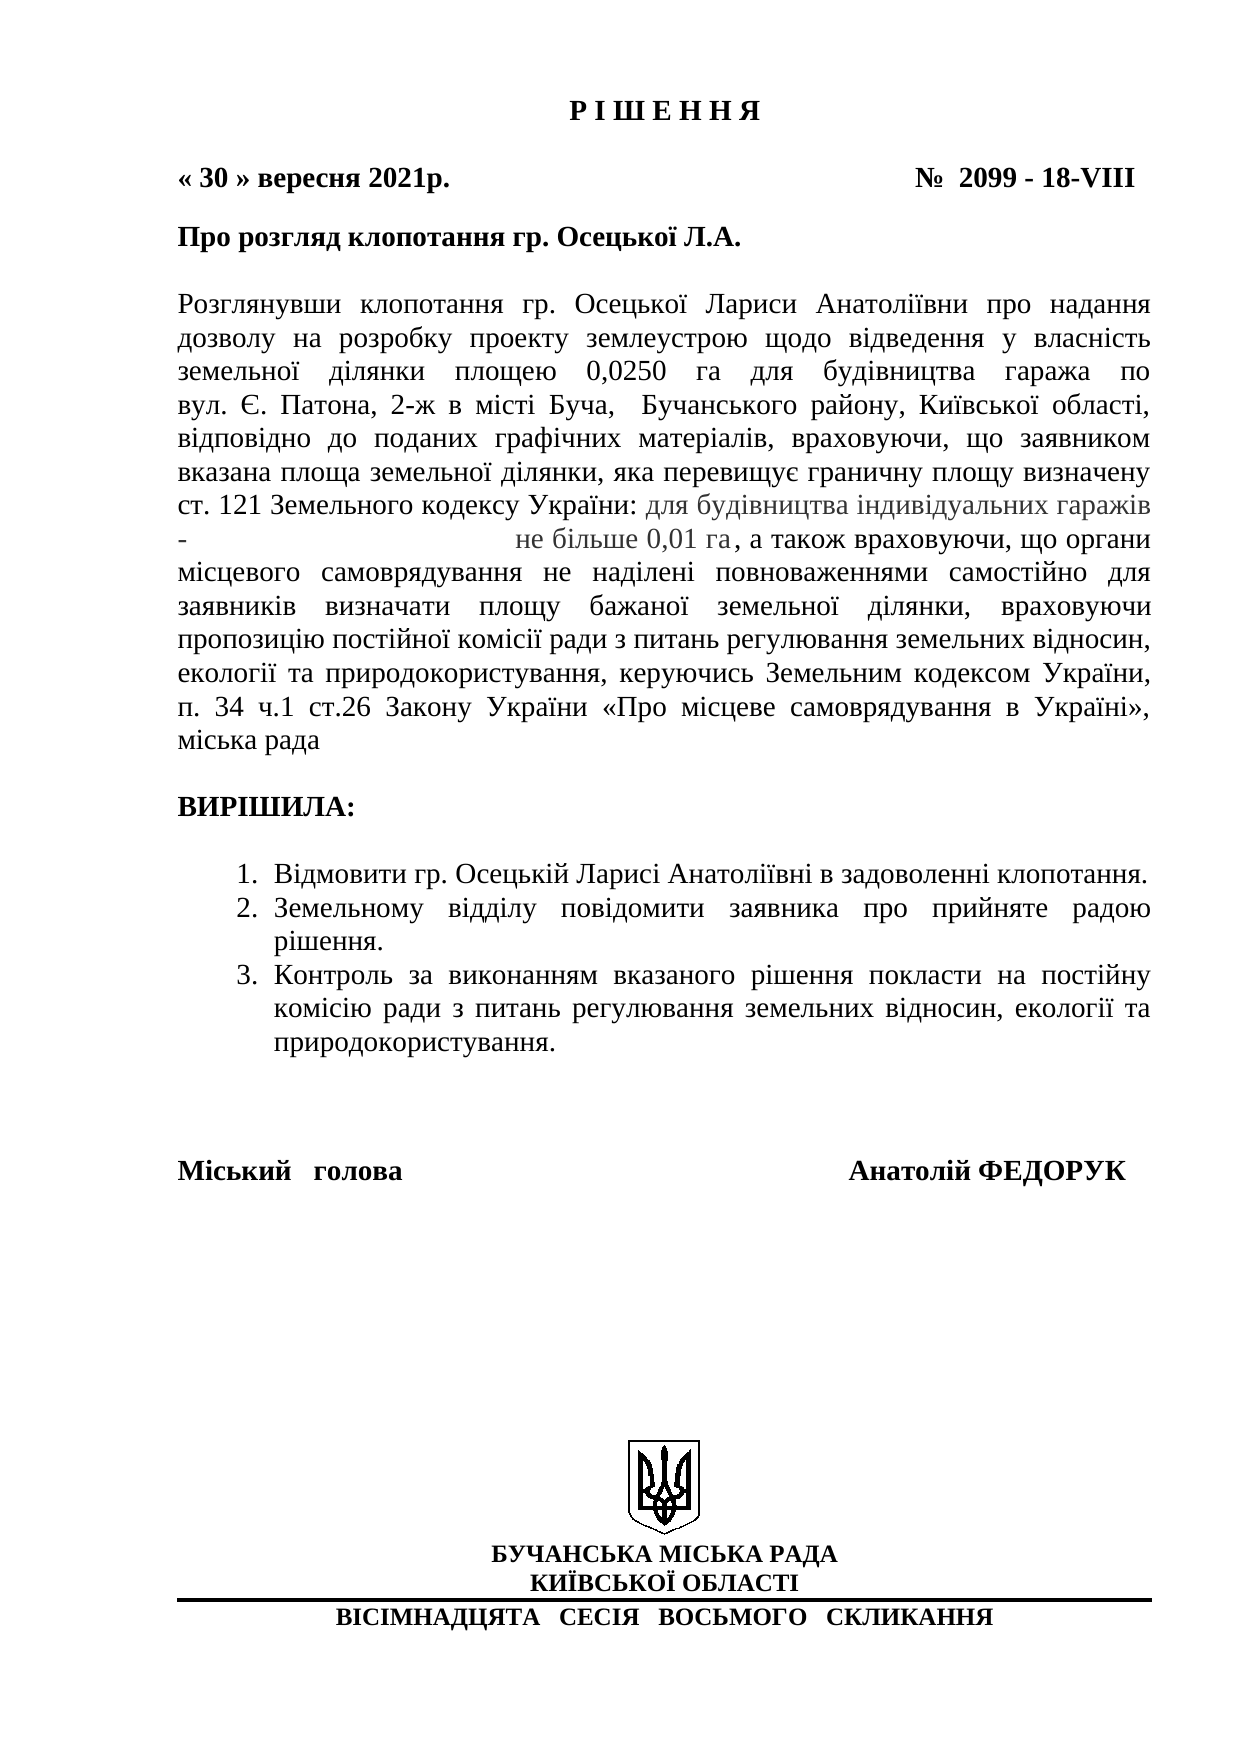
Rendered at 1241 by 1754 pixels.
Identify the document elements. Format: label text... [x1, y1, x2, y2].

text Розглянувши клопотання гр. Осецької Лариси Анатоліївни про надання дозволу на розробку проекту землеустрою щодо відведення у власність земельної ділянки площею 0,0250 га для будівництва гаража по вул. Є. Патона, 2-ж в місті Буча, Бучанського району, Київської області, відповідно до поданих графічних матеріалів, враховуючи, що заявником вказана площа земельної ділянки, яка перевищує граничну площу визначену ст. 121 Земельного кодексу України: для будівництва індивідуальних гаражів - не більше 0,01 га, а також враховуючи, що органи місцевого самоврядування не наділені повноваженнями самостійно для заявників визначати площу бажаної земельної ділянки, враховуючи пропозицію постійної комісії ради з питань регулювання земельних відносин, екології та природокористування, керуючись Земельним кодексом України, п. 34 ч.1 ст.26 Закону України «Про місцеве самоврядування в Україні», міська рада [177, 286, 1152, 521]
text Розглянувши клопотання гр. Осецької Лариси Анатоліївни про надання дозволу на розробку проекту землеустрою щодо відведення у власність земельної ділянки площею 0,0250 га для будівництва гаража по вул. Є. Патона, 2-ж в місті Буча, Бучанського району, Київської області, відповідно до поданих графічних матеріалів, враховуючи, що заявником вказана площа земельної ділянки, яка перевищує граничну площу визначену ст. 121 Земельного кодексу України: для будівництва індивідуальних гаражів - не більше 0,01 га, а також враховуючи, що органи місцевого самоврядування не наділені повноваженнями самостійно для заявників визначати площу бажаної земельної ділянки, враховуючи пропозицію постійної комісії ради з питань регулювання земельних відносин, екології та природокористування, керуючись Земельним кодексом України, п. 34 ч.1 ст.26 Закону України «Про місцеве самоврядування в Україні», міська рада [177, 521, 1152, 756]
list Контроль за виконанням вказаного рішення покласти на постійну комісію ради з питань регулювання земельних відносин, екології та природокористування. [236, 957, 1152, 1058]
text Про розгляд клопотання гр. Осецької Л.А. [177, 219, 1152, 253]
text Р І Ш Е Н Н Я [177, 93, 1152, 126]
text ВІСІМНАДЦЯТА СЕСІЯ ВОСЬМОГО СКЛИКАННЯ [177, 1602, 1152, 1630]
text « 30 » вересня 2021р. № 2099 - 18-VІІІ [177, 160, 1152, 193]
text КИЇВСЬКОЇ ОБЛАСТІ [177, 1568, 1152, 1598]
list Земельному відділу повідомити заявника про прийняте радою рішення. [236, 890, 1152, 957]
text Міський голова Анатолій ФЕДОРУК [177, 1153, 1152, 1187]
text БУЧАНСЬКА МІСЬКА РАДА [177, 1539, 1152, 1568]
list Відмовити гр. Осецькій Ларисі Анатоліївні в задоволенні клопотання. [236, 856, 1152, 890]
text ВИРІШИЛА: [177, 789, 1152, 823]
